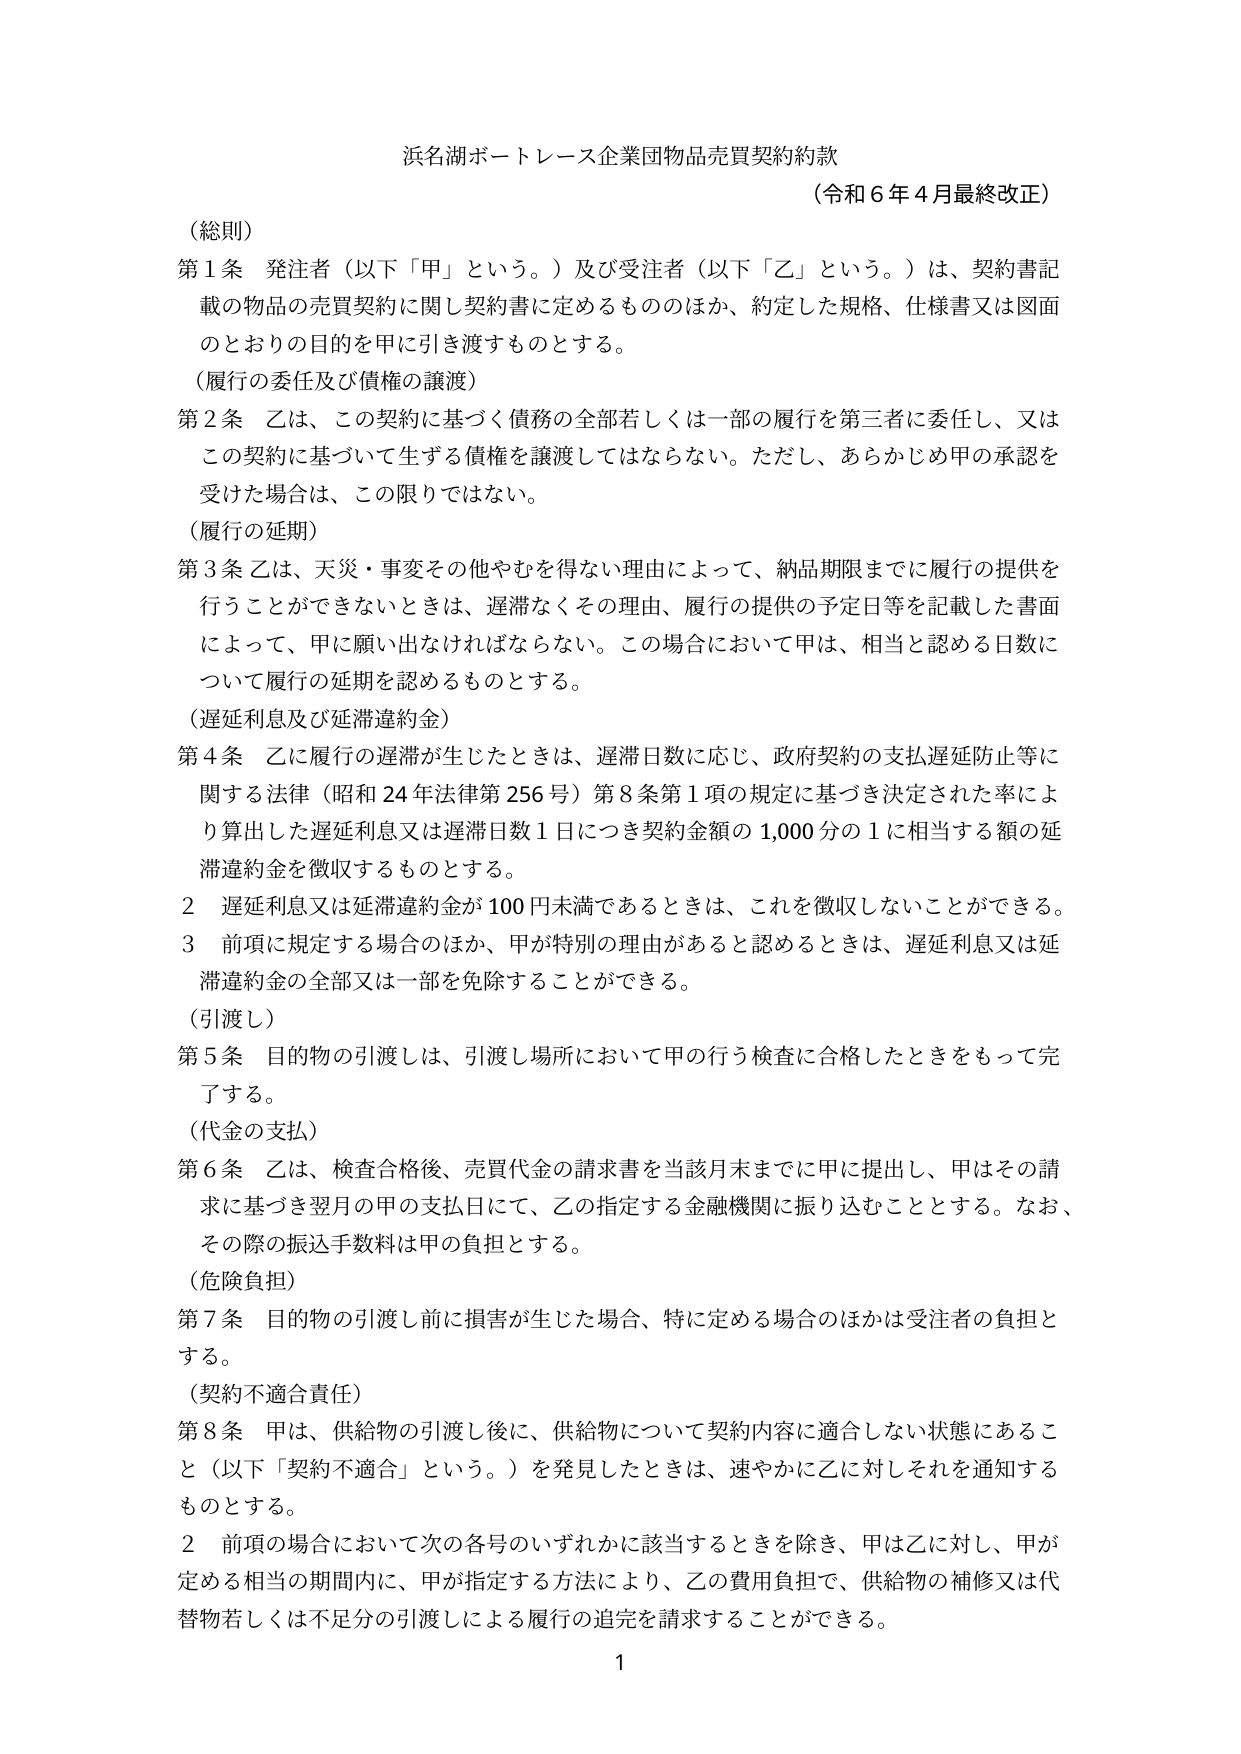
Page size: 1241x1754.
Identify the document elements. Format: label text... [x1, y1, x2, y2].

text ２ 遅延利息又は延滞違約金が100円未満であるときは、これを徴収しないことができる。 [177, 886, 1063, 924]
text （遅延利息及び延滞違約金） [177, 699, 1063, 736]
text 第７条 目的物の引渡し前に損害が生じた場合、特に定める場合のほかは受注者の負担とする。 [177, 1299, 1063, 1374]
text ３ 前項に規定する場合のほか、甲が特別の理由があると認めるときは、遅延利息又は延滞違約金の全部又は一部を免除することができる。 [177, 924, 1063, 999]
text ２ 前項の場合において次の各号のいずれかに該当するときを除き、甲は乙に対し、甲が定める相当の期間内に、甲が指定する方法により、乙の費用負担で、供給物の補修又は代替物若しくは不足分の引渡しによる履行の追完を請求することができる。 [177, 1524, 1063, 1636]
text （履行の延期） [177, 511, 1063, 549]
text （履行の委任及び債権の譲渡） [177, 361, 1063, 399]
text 第３条 乙は、天災・事変その他やむを得ない理由によって、納品期限までに履行の提供を行うことができないときは、遅滞なくその理由、履行の提供の予定日等を記載した書面によって、甲に願い出なければならない。この場合において甲は、相当と認める日数について履行の延期を認めるものとする。 [177, 549, 1063, 699]
text （代金の支払） [177, 1111, 1063, 1149]
text 第４条 乙に履行の遅滞が生じたときは、遅滞日数に応じ、政府契約の支払遅延防止等に関する法律（昭和24年法律第256号）第８条第１項の規定に基づき決定された率により算出した遅延利息又は遅滞日数１日につき契約金額の1,000分の１に相当する額の延滞違約金を徴収するものとする。 [177, 736, 1063, 886]
text 第８条 甲は、供給物の引渡し後に、供給物について契約内容に適合しない状態にあること（以下「契約不適合」という。）を発見したときは、速やかに乙に対しそれを通知するものとする。 [177, 1411, 1063, 1524]
text （引渡し） [177, 999, 1063, 1036]
text （令和６年４月最終改正） [177, 174, 1063, 211]
text （総則） [177, 211, 1063, 249]
text 第２条 乙は、この契約に基づく債務の全部若しくは一部の履行を第三者に委任し、又はこの契約に基づいて生ずる債権を譲渡してはならない。ただし、あらかじめ甲の承認を受けた場合は、この限りではない。 [177, 399, 1063, 511]
text 第１条 発注者（以下「甲」という。）及び受注者（以下「乙」という。）は、契約書記載の物品の売買契約に関し契約書に定めるもののほか、約定した規格、仕様書又は図面のとおりの目的を甲に引き渡すものとする。 [177, 249, 1063, 361]
text 浜名湖ボートレース企業団物品売買契約約款 [177, 136, 1063, 174]
text 第５条 目的物の引渡しは、引渡し場所において甲の行う検査に合格したときをもって完了する。 [177, 1036, 1063, 1111]
text （契約不適合責任） [177, 1374, 1063, 1411]
text （危険負担） [177, 1261, 1063, 1299]
text 第６条 乙は、検査合格後、売買代金の請求書を当該月末までに甲に提出し、甲はその請求に基づき翌月の甲の支払日にて、乙の指定する金融機関に振り込むこととする。なお、その際の振込手数料は甲の負担とする。 [177, 1149, 1063, 1261]
